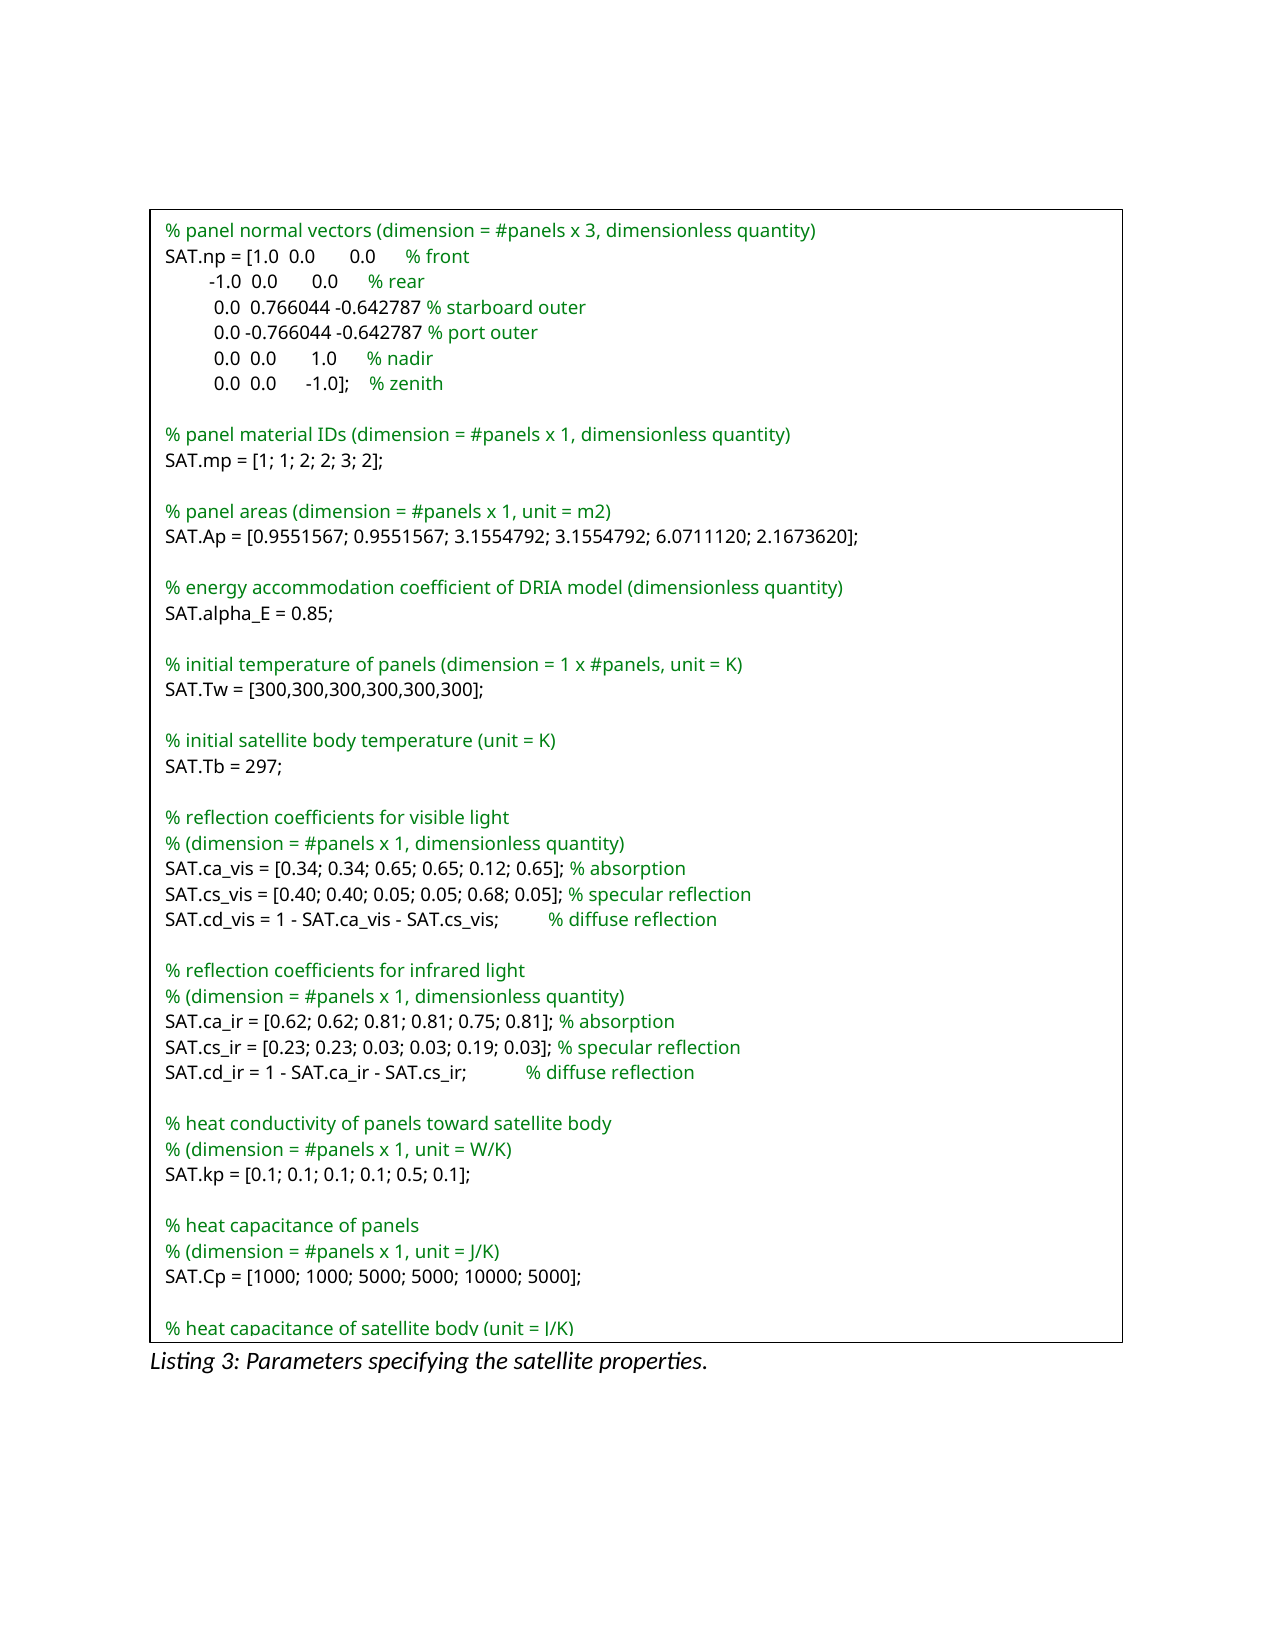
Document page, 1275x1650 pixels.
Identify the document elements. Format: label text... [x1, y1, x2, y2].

text Listing 3: Parameters specifying the satellite properties. [150, 181, 1125, 1376]
